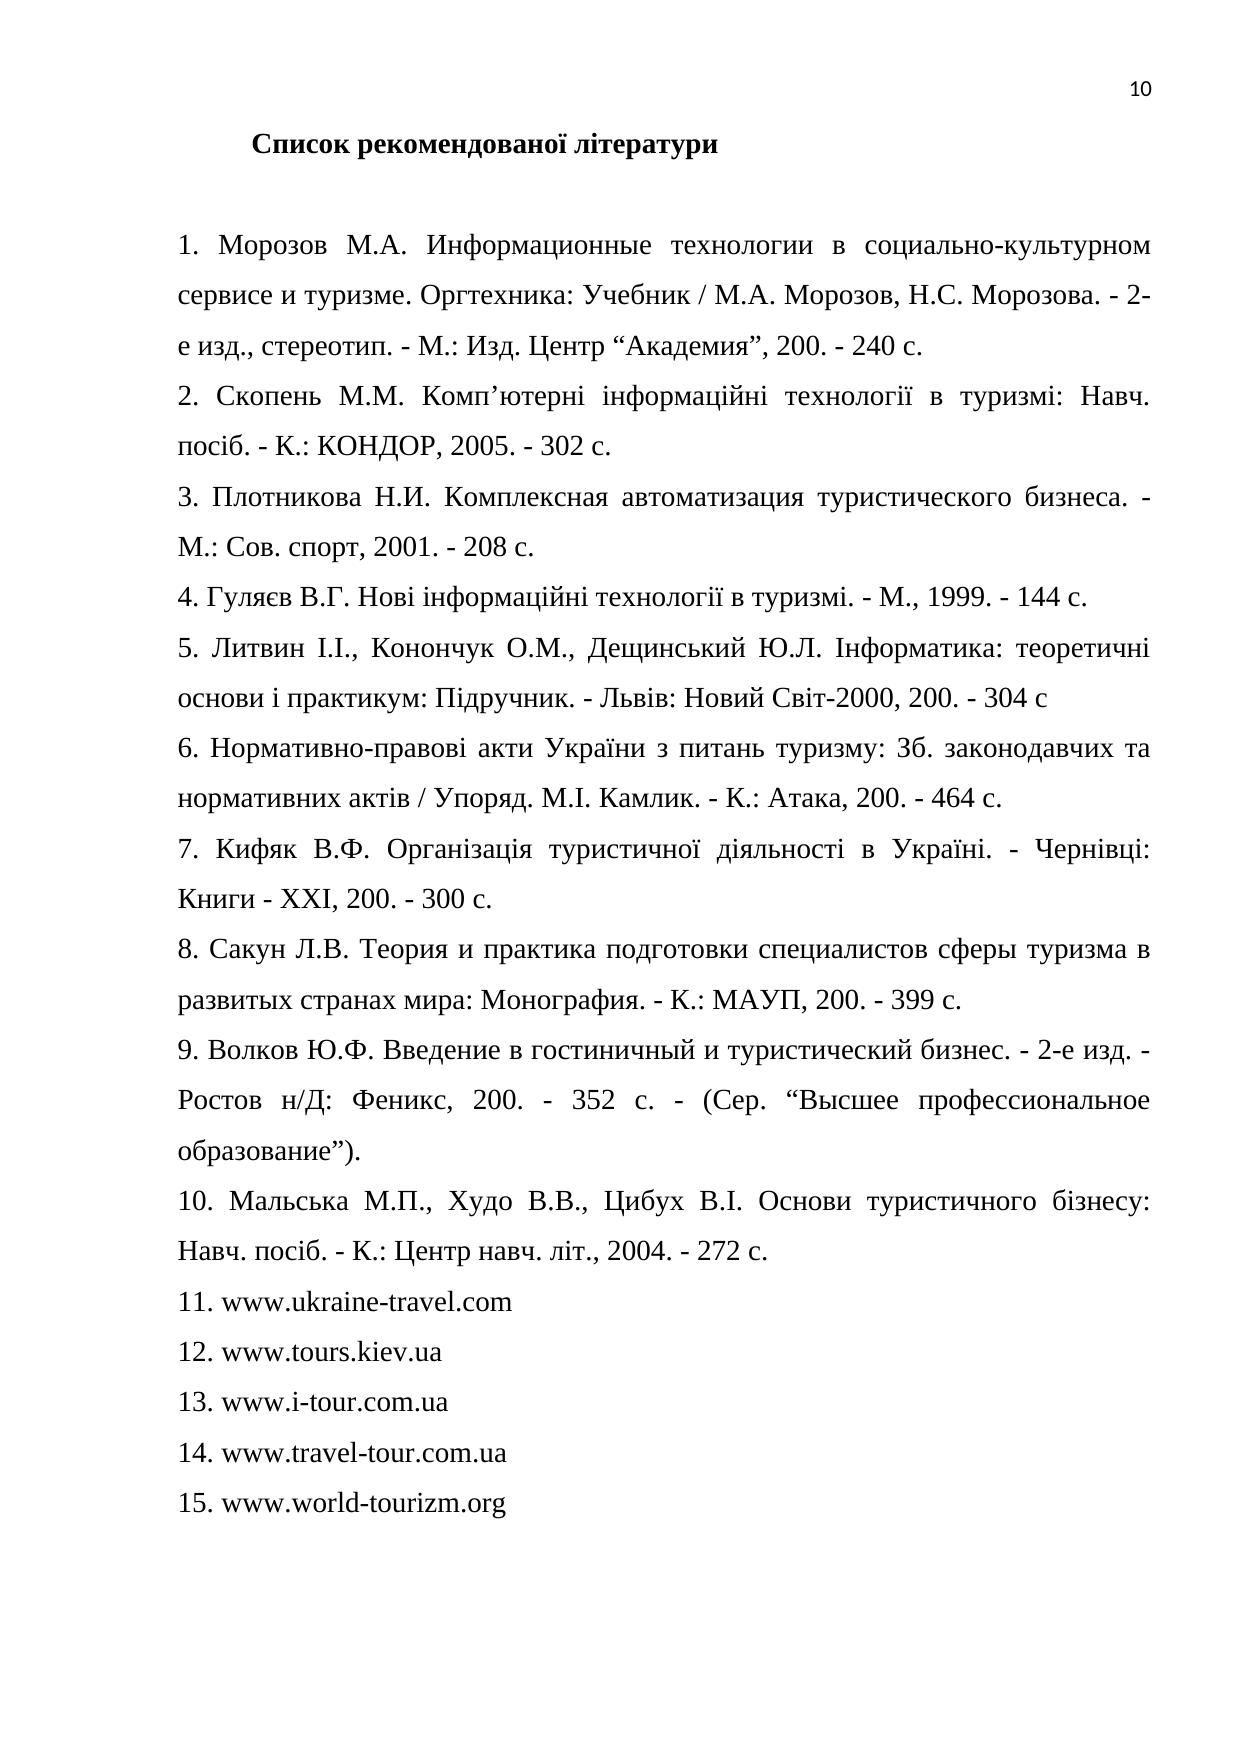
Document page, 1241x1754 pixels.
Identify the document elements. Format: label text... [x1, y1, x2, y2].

text 10. Мальська М.П., Худо В.В., Цибух В.І. Основи туристичного бізнесу: Навч. посіб. - К.: Центр навч. літ., 2004. - 272 с. [177, 1183, 1152, 1267]
text 1. Морозов М.А. Информационные технологии в социально-культурном сервисе и туризме. Оргтехника: Учебник / М.А. Морозов, Н.С. Морозова. - 2-е изд., стереотип. - М.: Изд. Центр “Академия”, 200. - 240 с. [177, 227, 1152, 361]
text 11. www.ukraine-travel.com [177, 1284, 1152, 1317]
text 12. www.tours.kiev.ua [177, 1334, 1152, 1368]
text 5. Литвин І.І., Конончук О.М., Дещинський Ю.Л. Інформатика: теоретичні основи і практикум: Підручник. - Львів: Новий Світ-2000, 200. - 304 с [177, 630, 1152, 713]
text 2. Скопень М.М. Комп’ютерні інформаційні технології в туризмі: Навч. посіб. - К.: КОНДОР, 2005. - 302 с. [177, 378, 1152, 462]
text 4. Гуляєв В.Г. Нові інформаційні технології в туризмі. - М., 1999. - 144 с. [177, 579, 1152, 613]
text 8. Сакун Л.В. Теория и практика подготовки специалистов сферы туризма в развитых странах мира: Монография. - К.: МАУП, 200. - 399 с. [177, 932, 1152, 1015]
text 15. www.world-tourizm.org [177, 1485, 1152, 1518]
text 3. Плотникова Н.И. Комплексная автоматизация туристического бизнеса. - М.: Сов. спорт, 2001. - 208 с. [177, 479, 1152, 563]
text 6. Нормативно-правові акти України з питань туризму: Зб. законодавчих та нормативних актів / Упоряд. М.І. Камлик. - К.: Атака, 200. - 464 с. [177, 730, 1152, 814]
text 7. Кифяк В.Ф. Організація туристичної діяльності в Україні. - Чернівці: Книги - ХХІ, 200. - 300 с. [177, 831, 1152, 915]
text 14. www.travel-tour.com.ua [177, 1435, 1152, 1468]
text Список рекомендованої літератури [177, 127, 1152, 160]
text 13. www.i-tour.com.ua [177, 1384, 1152, 1418]
text 9. Волков Ю.Ф. Введение в гостиничный и туристический бизнес. - 2-е изд. - Ростов н/Д: Феникс, 200. - 352 с. - (Сер. “Высшее профессиональное образование”). [177, 1032, 1152, 1166]
